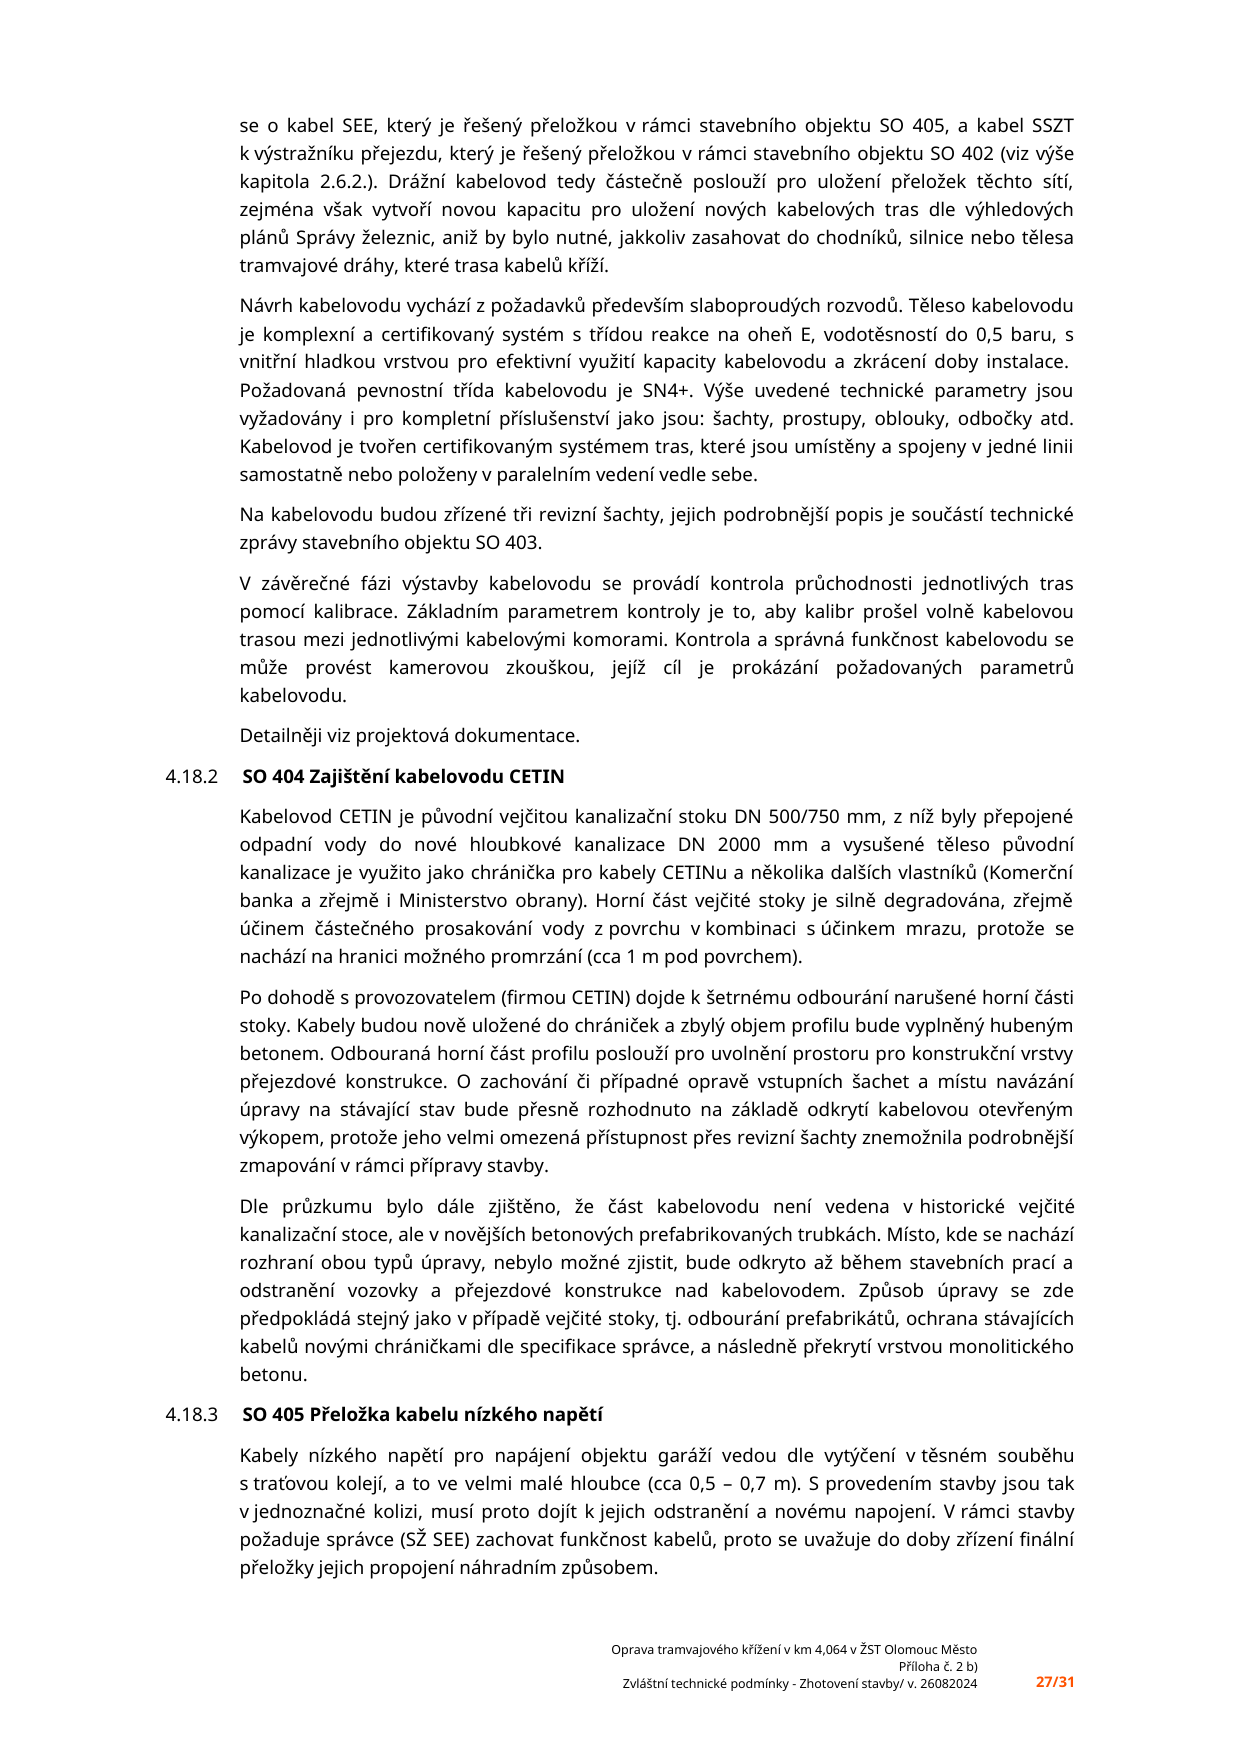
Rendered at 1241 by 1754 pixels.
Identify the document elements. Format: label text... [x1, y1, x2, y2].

text Detailněji viz projektová dokumentace. [239, 723, 1075, 748]
text Po dohodě s provozovatelem (firmou CETIN) dojde k šetrnému odbourání narušené horní části stoky. Kabely budou nově uložené do chrániček a zbylý objem profilu bude vyplněný hubeným betonem. Odbouraná horní část profilu poslouží pro uvolnění prostoru pro konstrukční vrstvy přejezdové konstrukce. O zachování či případné opravě vstupních šachet a místu navázání úpravy na stávající stav bude přesně rozhodnuto na základě odkrytí kabelovou otevřeným výkopem, protože jeho velmi omezená přístupnost přes revizní šachty znemožnila podrobnější zmapování v rámci přípravy stavby. [239, 984, 1075, 1178]
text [239, 112, 1075, 278]
text Dle průzkumu bylo dále zjištěno, že část kabelovodu není vedena v historické vejčité kanalizační stoce, ale v novějších betonových prefabrikovaných trubkách. Místo, kde se nachází rozhraní obou typů úpravy, nebylo možné zjistit, bude odkryto až během stavebních prací a odstranění vozovky a přejezdové konstrukce nad kabelovodem. Způsob úpravy se zde předpokládá stejný jako v případě vejčité stoky, tj. odbourání prefabrikátů, ochrana stávajících kabelů novými chráničkami dle specifikace správce, a následně překrytí vrstvou monolitického betonu. [239, 1193, 1075, 1387]
text Kabely nízkého napětí pro napájení objektu garáží vedou dle vytýčení v těsném souběhu s traťovou kolejí, a to ve velmi malé hloubce (cca 0,5 – 0,7 m). S provedením stavby jsou tak v jednoznačné kolizi, musí proto dojít k jejich odstranění a novému napojení. V rámci stavby požaduje správce (SŽ SEE) zachovat funkčnost kabelů, proto se uvažuje do doby zřízení finální přeložky jejich propojení náhradním způsobem. [239, 1442, 1075, 1580]
text Kabelovod CETIN je původní vejčitou kanalizační stoku DN 500/750 mm, z níž byly přepojené odpadní vody do nové hloubkové kanalizace DN 2000 mm a vysušené těleso původní kanalizace je využito jako chránička pro kabely CETINu a několika dalších vlastníků (Komerční banka a zřejmě i Ministerstvo obrany). Horní část vejčité stoky je silně degradována, zřejmě účinem částečného prosakování vody z povrchu v kombinaci s účinkem mrazu, protože se nachází na hranici možného promrzání (cca 1 m pod povrchem). [239, 804, 1075, 969]
text Návrh kabelovodu vychází z požadavků především slaboproudých rozvodů. Těleso kabelovodu je komplexní a certifikovaný systém s třídou reakce na oheň E, vodotěsností do 0,5 baru, s vnitřní hladkou vrstvou pro efektivní využití kapacity kabelovodu a zkrácení doby instalace. Požadovaná pevnostní třída kabelovodu je SN4+. Výše uvedené technické parametry jsou vyžadovány i pro kompletní příslušenství jako jsou: šachty, prostupy, oblouky, odbočky atd. Kabelovod je tvořen certifikovaným systémem tras, které jsou umístěny a spojeny v jedné linii samostatně nebo položeny v paralelním vedení vedle sebe. [239, 293, 1075, 486]
text V závěrečné fázi výstavby kabelovodu se provádí kontrola průchodnosti jednotlivých tras pomocí kalibrace. Základním parametrem kontroly je to, aby kalibr prošel volně kabelovou trasou mezi jednotlivými kabelovými komorami. Kontrola a správná funkčnost kabelovodu se může provést kamerovou zkouškou, jejíž cíl je prokázání požadovaných parametrů kabelovodu. [239, 570, 1075, 708]
list SO 405 Přeložka kabelu nízkého napětí [165, 1402, 1075, 1427]
text Na kabelovodu budou zřízené tři revizní šachty, jejich podrobnější popis je součástí technické zprávy stavebního objektu SO 403. [239, 501, 1075, 555]
list SO 404 Zajištění kabelovodu CETIN [165, 763, 1075, 789]
